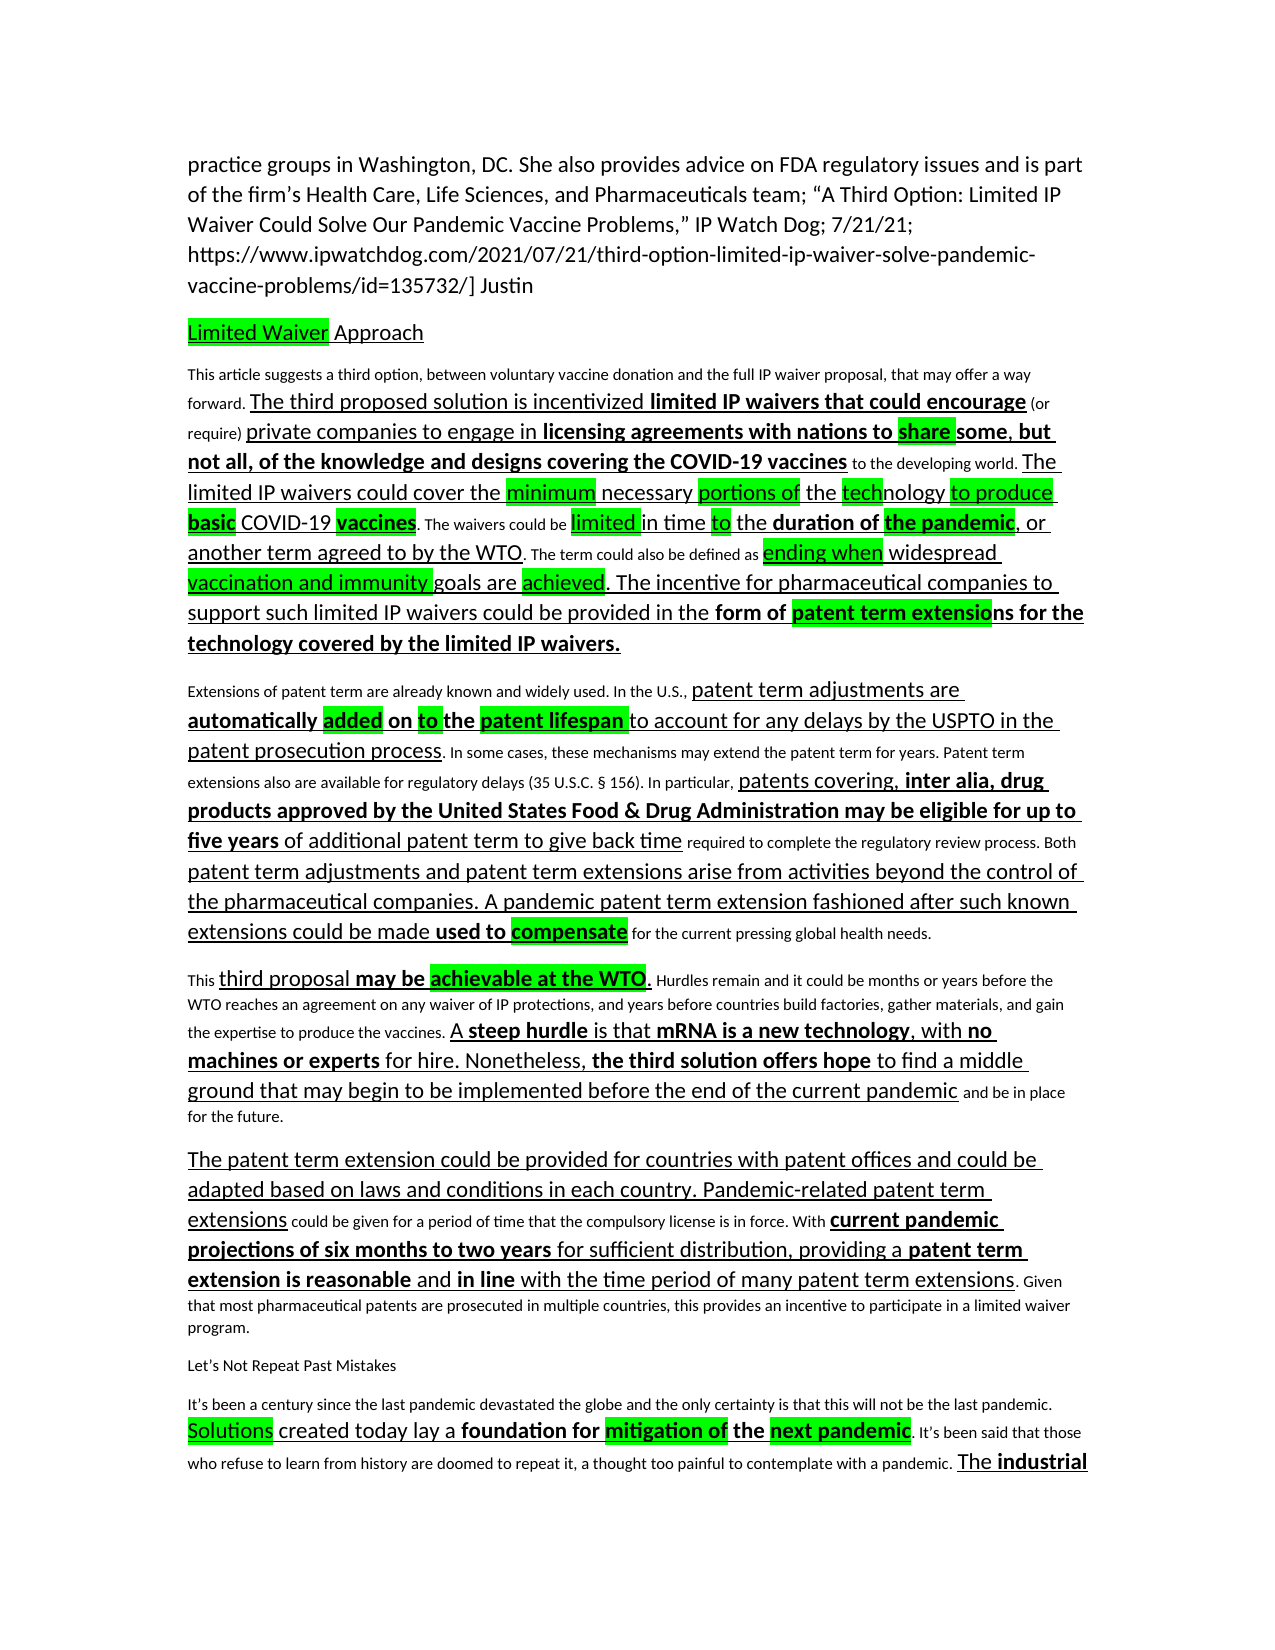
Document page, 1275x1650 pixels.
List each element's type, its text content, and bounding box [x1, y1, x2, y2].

text The patent term extension could be provided for countries with patent offices and could be adapted based on laws and conditions in each country. Pandemic-related patent term extensions could be given for a period of time that the compulsory license is in force. With current pandemic projections of six months to two years for sufficient distribution, providing a patent term extension is reasonable and in line with the time period of many patent term extensions. Given that most pharmaceutical patents are prosecuted in multiple countries, this provides an incentive to participate in a limited waiver program. [187, 1145, 1087, 1337]
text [187, 1394, 1087, 1475]
text Limited Waiver Approach [329, 318, 1087, 346]
text This third proposal may be achievable at the WTO. Hurdles remain and it could be months or years before the WTO reaches an agreement on any waiver of IP protections, and years before countries build factories, gather materials, and gain the expertise to produce the vaccines. A steep hurdle is that mRNA is a new technology, with no machines or experts for hire. Nonetheless, the third solution offers hope to find a middle ground that may begin to be implemented before the end of the current pandemic and be in place for the future. [187, 964, 1087, 1127]
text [187, 150, 1087, 299]
text Extensions of patent term are already known and widely used. In the U.S., patent term adjustments are automatically added on to the patent lifespan to account for any delays by the USPTO in the patent prosecution process. In some cases, these mechanisms may extend the patent term for years. Patent term extensions also are available for regulatory delays (35 U.S.C. § 156). In particular, patents covering, inter alia, drug products approved by the United States Food & Drug Administration may be eligible for up to five years of additional patent term to give back time required to complete the regulatory review process. Both patent term adjustments and patent term extensions arise from activities beyond the control of the pharmaceutical companies. A pandemic patent term extension fashioned after such known extensions could be made used to compensate for the current pressing global health needs. [187, 676, 1087, 945]
text This article suggests a third option, between voluntary vaccine donation and the full IP waiver proposal, that may offer a way forward. The third proposed solution is incentivized limited IP waivers that could encourage (or require) private companies to engage in licensing agreements with nations to share some, but not all, of the knowledge and designs covering the COVID-19 vaccines to the developing world. The limited IP waivers could cover the minimum necessary portions of the technology to produce basic COVID-19 vaccines. The waivers could be limited in time to the duration of the pandemic, or another term agreed to by the WTO. The term could also be defined as ending when widespread vaccination and immunity goals are achieved. The incentive for pharmaceutical companies to support such limited IP waivers could be provided in the form of patent term extensions for the technology covered by the limited IP waivers. [187, 364, 1087, 657]
text Let’s Not Repeat Past Mistakes [187, 1356, 1087, 1376]
